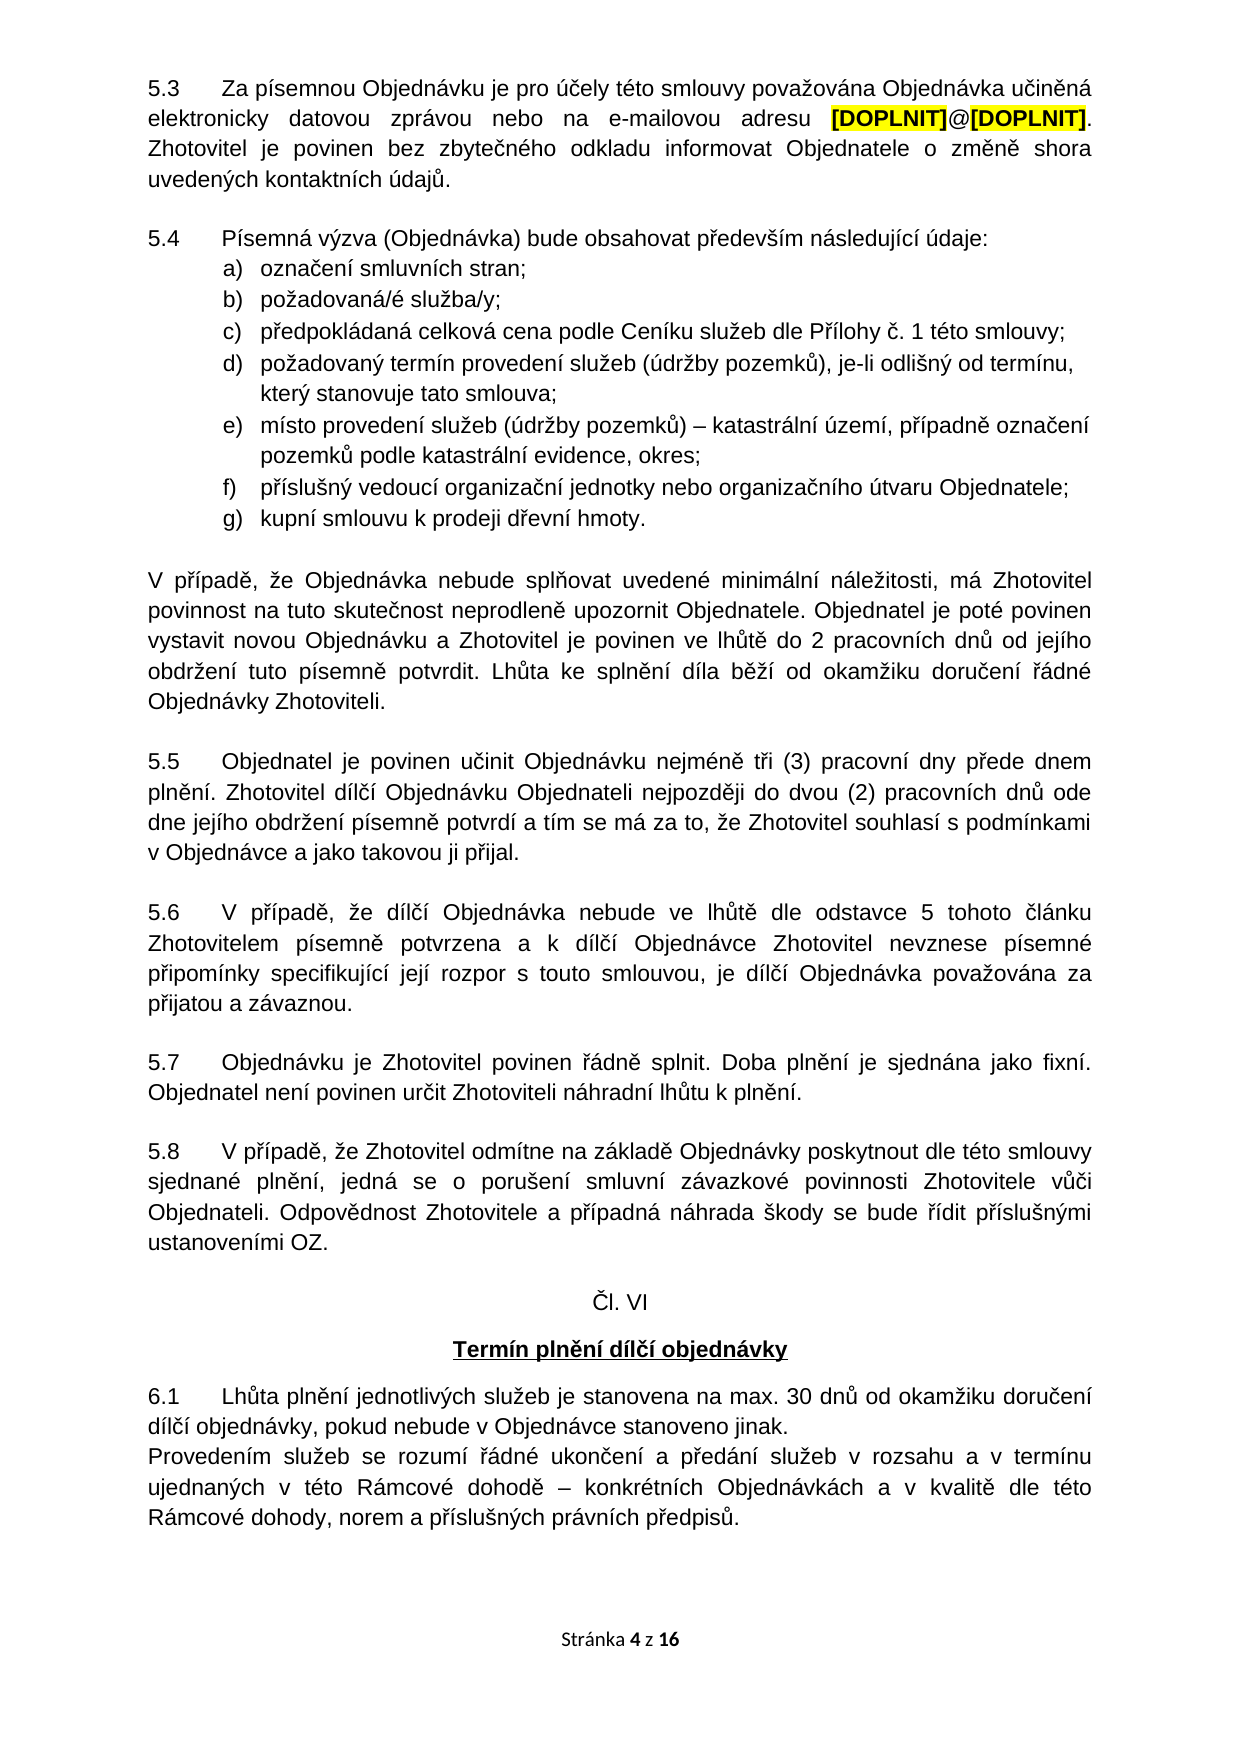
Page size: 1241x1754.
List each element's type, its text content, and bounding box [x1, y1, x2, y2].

list Písemná výzva (Objednávka) bude obsahovat především následující údaje: [148, 224, 1093, 251]
text Termín plnění dílčí objednávky [148, 1336, 1093, 1362]
list označení smluvních stran; [223, 255, 1093, 281]
list předpokládaná celková cena podle Ceníku služeb dle Přílohy č. 1 této smlouvy; [223, 318, 1093, 344]
list Lhůta plnění jednotlivých služeb je stanovena na max. 30 dnů od okamžiku doručení dílčí objednávky, pokud nebude v Objednávce stanoveno jinak. [148, 1383, 1093, 1439]
list příslušný vedoucí organizační jednotky nebo organizačního útvaru Objednatele; [223, 473, 1093, 500]
text V případě, že Objednávka nebude splňovat uvedené minimální náležitosti, má Zhotovitel povinnost na tuto skutečnost neprodleně upozornit Objednatele. Objednatel je poté povinen vystavit novou Objednávku a Zhotovitel je povinen ve lhůtě do 2 pracovních dnů od jejího obdržení tuto písemně potvrdit. Lhůta ke splnění díla běží od okamžiku doručení řádné Objednávky Zhotoviteli. [148, 567, 1093, 714]
list Objednávku je Zhotovitel povinen řádně splnit. Doba plnění je sjednána jako fixní. Objednatel není povinen určit Zhotoviteli náhradní lhůtu k plnění. [148, 1049, 1093, 1105]
list požadovaný termín provedení služeb (údržby pozemků), je-li odlišný od termínu, který stanovuje tato smlouva; [223, 350, 1093, 406]
list V případě, že Zhotovitel odmítne na základě Objednávky poskytnout dle této smlouvy sjednané plnění, jedná se o porušení smluvní závazkové povinnosti Zhotovitele vůči Objednateli. Odpovědnost Zhotovitele a případná náhrada škody se bude řídit příslušnými ustanoveními OZ. [148, 1138, 1093, 1255]
list Za písemnou Objednávku je pro účely této smlouvy považována Objednávka učiněná elektronicky datovou zprávou nebo na e-mailovou adresu [DOPLNIT]@[DOPLNIT]. Zhotovitel je povinen bez zbytečného odkladu informovat Objednatele o změně shora uvedených kontaktních údajů. [148, 75, 1093, 192]
list Objednatel je povinen učinit Objednávku nejméně tři (3) pracovní dny přede dnem plnění. Zhotovitel dílčí Objednávku Objednateli nejpozději do dvou (2) pracovních dnů ode dne jejího obdržení písemně potvrdí a tím se má za to, že Zhotovitel souhlasí s podmínkami v Objednávce a jako takovou ji přijal. [148, 748, 1093, 865]
list kupní smlouvu k prodeji dřevní hmoty. [223, 505, 1093, 531]
list místo provedení služeb (údržby pozemků) – katastrální území, případně označení pozemků podle katastrální evidence, okres; [223, 412, 1093, 468]
text Provedením služeb se rozumí řádné ukončení a předání služeb v rozsahu a v termínu ujednaných v této Rámcové dohodě – konkrétních Objednávkách a v kvalitě dle této Rámcové dohody, norem a příslušných právních předpisů. [148, 1443, 1093, 1530]
list V případě, že dílčí Objednávka nebude ve lhůtě dle odstavce 5 tohoto článku Zhotovitelem písemně potvrzena a k dílčí Objednávce Zhotovitel nevznese písemné připomínky specifikující její rozpor s touto smlouvou, je dílčí Objednávka považována za přijatou a závaznou. [148, 899, 1093, 1016]
text Čl. VI [148, 1289, 1093, 1315]
list požadovaná/é služba/y; [223, 286, 1093, 313]
